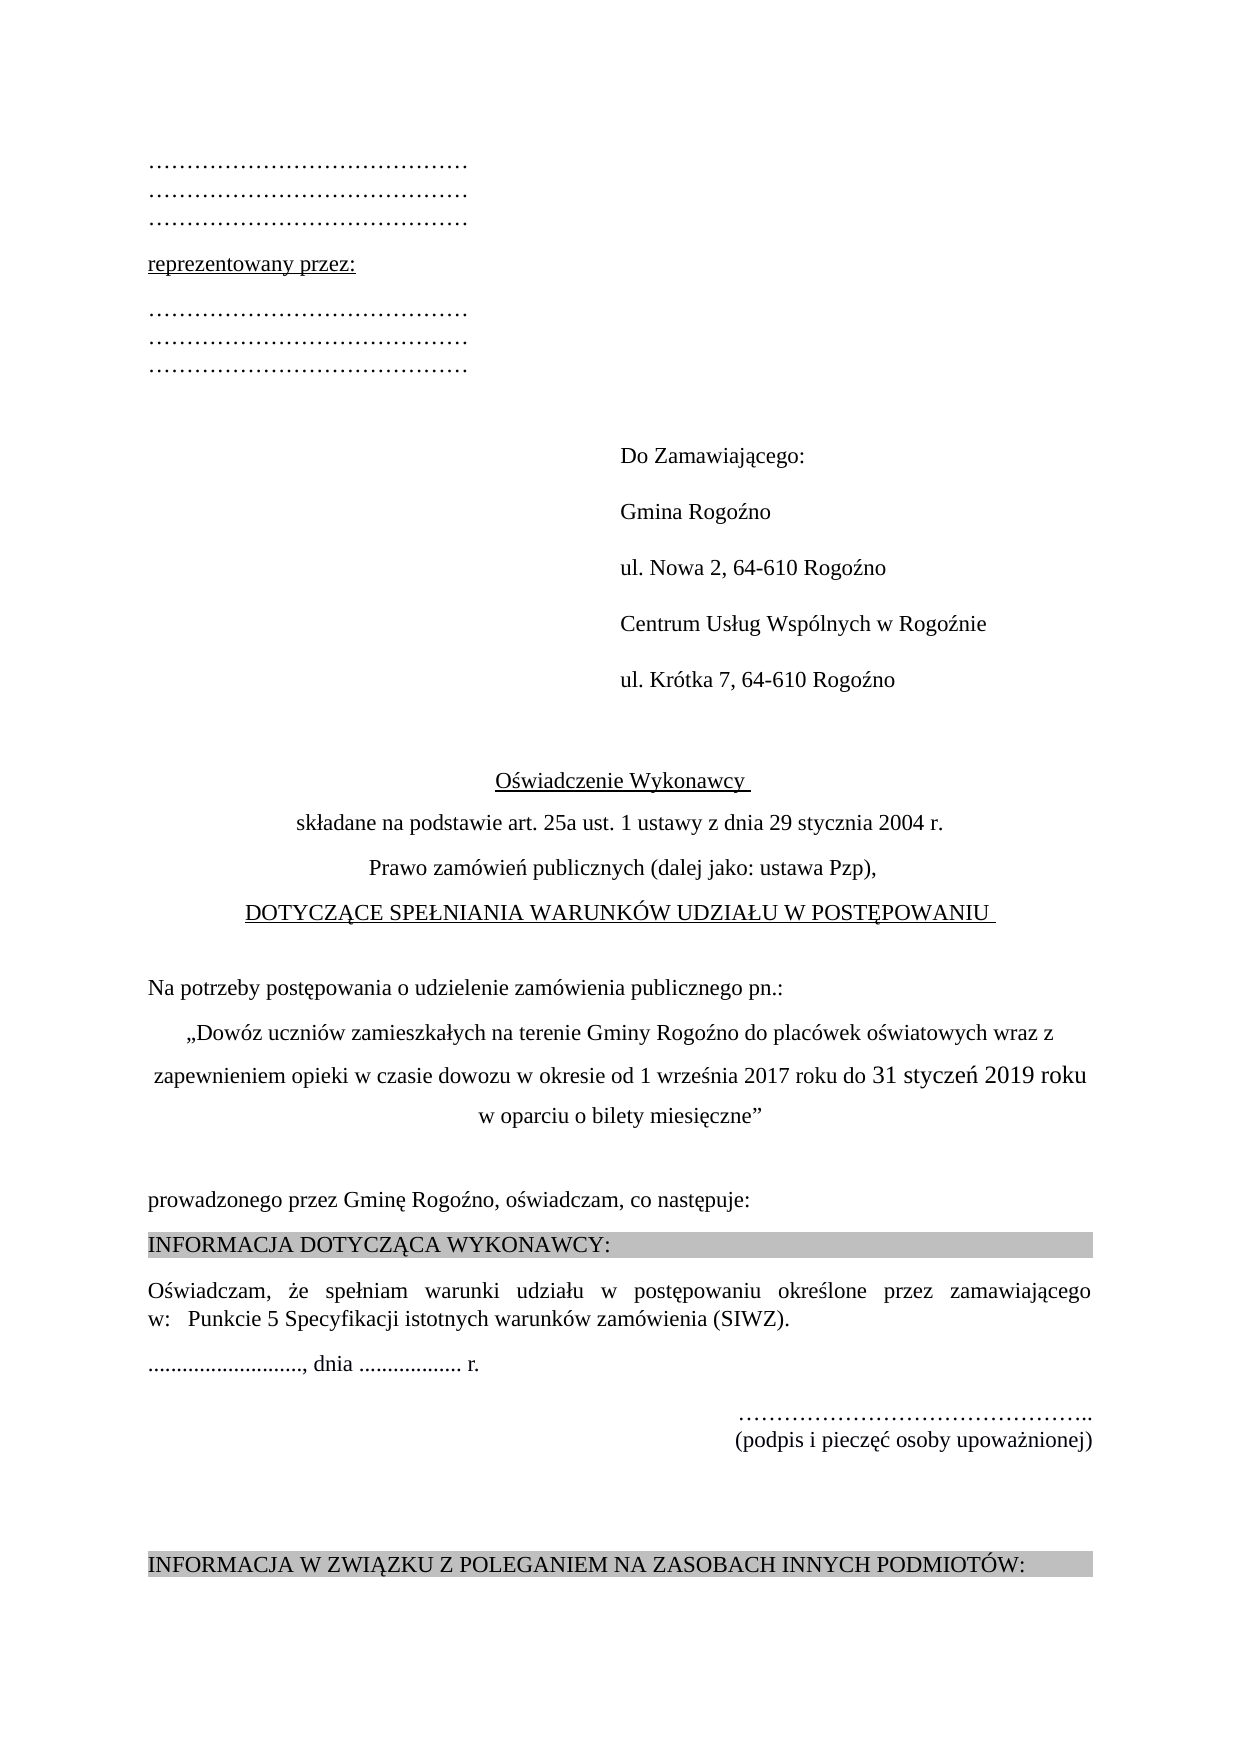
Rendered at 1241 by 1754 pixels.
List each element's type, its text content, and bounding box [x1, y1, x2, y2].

text prowadzonego przez Gminę Rogoźno, oświadczam, co następuje: [148, 1186, 1093, 1213]
text INFORMACJA W ZWIĄZKU Z POLEGANIEM NA ZASOBACH INNYCH PODMIOTÓW: [148, 1551, 1093, 1577]
text Centrum Usług Wspólnych w Rogoźnie [148, 610, 1093, 637]
text Gmina Rogoźno [148, 498, 1093, 524]
text Na potrzeby postępowania o udzielenie zamówienia publicznego pn.: [148, 974, 1093, 1001]
text Prawo zamówień publicznych (dalej jako: ustawa Pzp), [148, 854, 1093, 880]
text ..........................., dnia .................. r. [148, 1350, 1093, 1377]
text reprezentowany przez: [148, 249, 1093, 276]
text (podpis i pieczęć osoby upoważnionej) [148, 1426, 1093, 1452]
text składane na podstawie art. 25a ust. 1 ustawy z dnia 29 stycznia 2004 r. [148, 808, 1093, 835]
text Do Zamawiającego: [148, 442, 1093, 468]
text „Dowóz uczniów zamieszkałych na terenie Gminy Rogoźno do placówek oświatowych wraz z zapewnieniem opieki w czasie dowozu w okresie od 1 września 2017 roku do 31 styczeń 2019 roku w oparciu o bilety miesięczne” [148, 1019, 1093, 1128]
text Oświadczenie Wykonawcy [148, 768, 1093, 794]
text DOTYCZĄCE SPEŁNIANIA WARUNKÓW UDZIAŁU W POSTĘPOWANIU [148, 899, 1093, 955]
text ul. Nowa 2, 64-610 Rogoźno [148, 554, 1093, 580]
text INFORMACJA DOTYCZĄCA WYKONAWCY: [148, 1232, 1093, 1258]
text ……………………………………….. [148, 1399, 1093, 1426]
text Oświadczam, że spełniam warunki udziału w postępowaniu określone przez zamawiającego w: Punkcie 5 Specyfikacji istotnych warunków zamówienia (SIWZ). [148, 1277, 1093, 1331]
text ……………………………………………………………………………………………………………… [148, 148, 484, 231]
text ul. Krótka 7, 64-610 Rogoźno [148, 666, 1093, 693]
text ……………………………………………………………………………………………………………… [148, 295, 472, 378]
